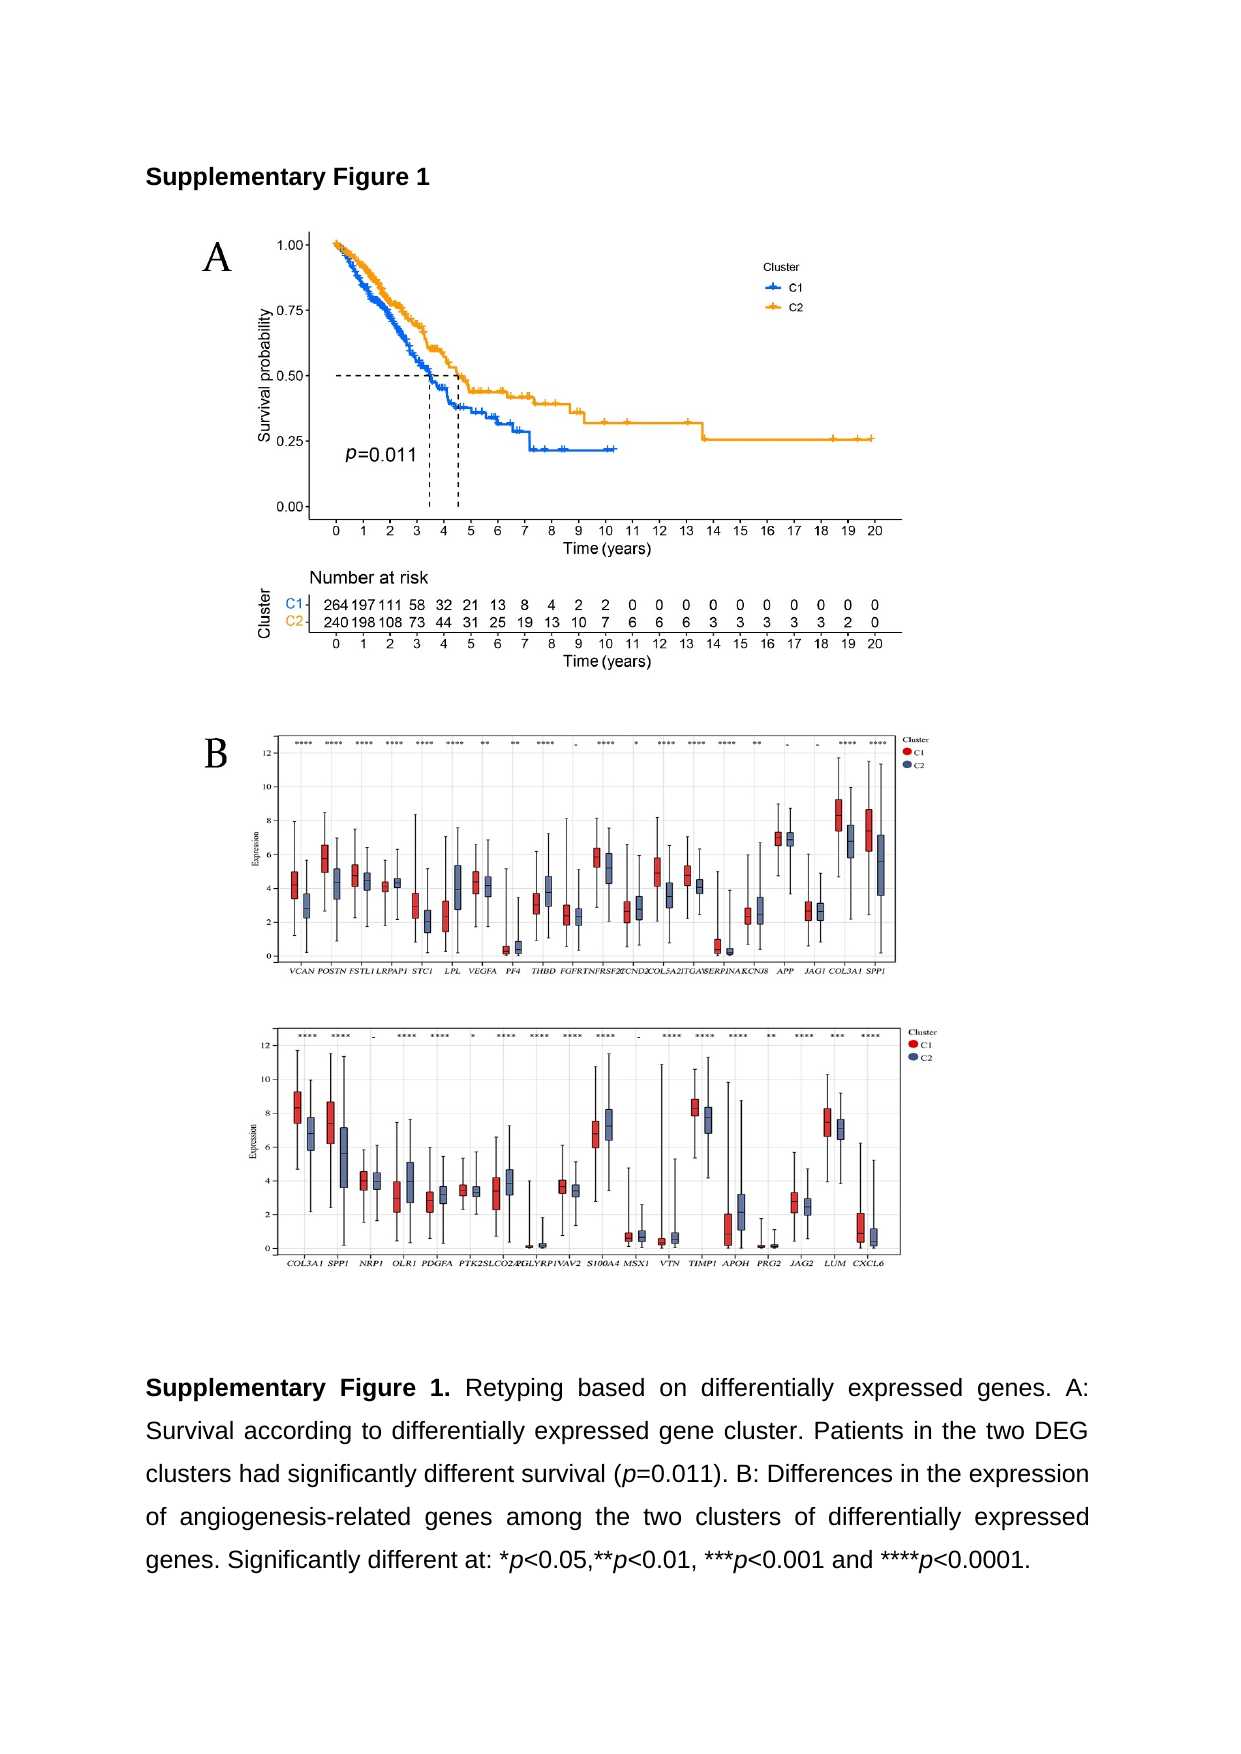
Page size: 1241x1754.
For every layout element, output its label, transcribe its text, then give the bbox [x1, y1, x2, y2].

text Supplementary Figure 1 [145, 162, 1090, 191]
text Supplementary Figure 1. Retyping based on differentially expressed genes. A: Survival according to differentially expressed gene cluster. Patients in the two DEG clusters had significantly different survival (p=0.011). B: Differences in the expression of angiogenesis-related genes among the two clusters of differentially expressed genes. Significantly different at: *p<0.05,**p<0.01, ***p<0.001 and ****p<0.0001. [145, 1373, 1090, 1574]
picture [145, 204, 971, 1301]
